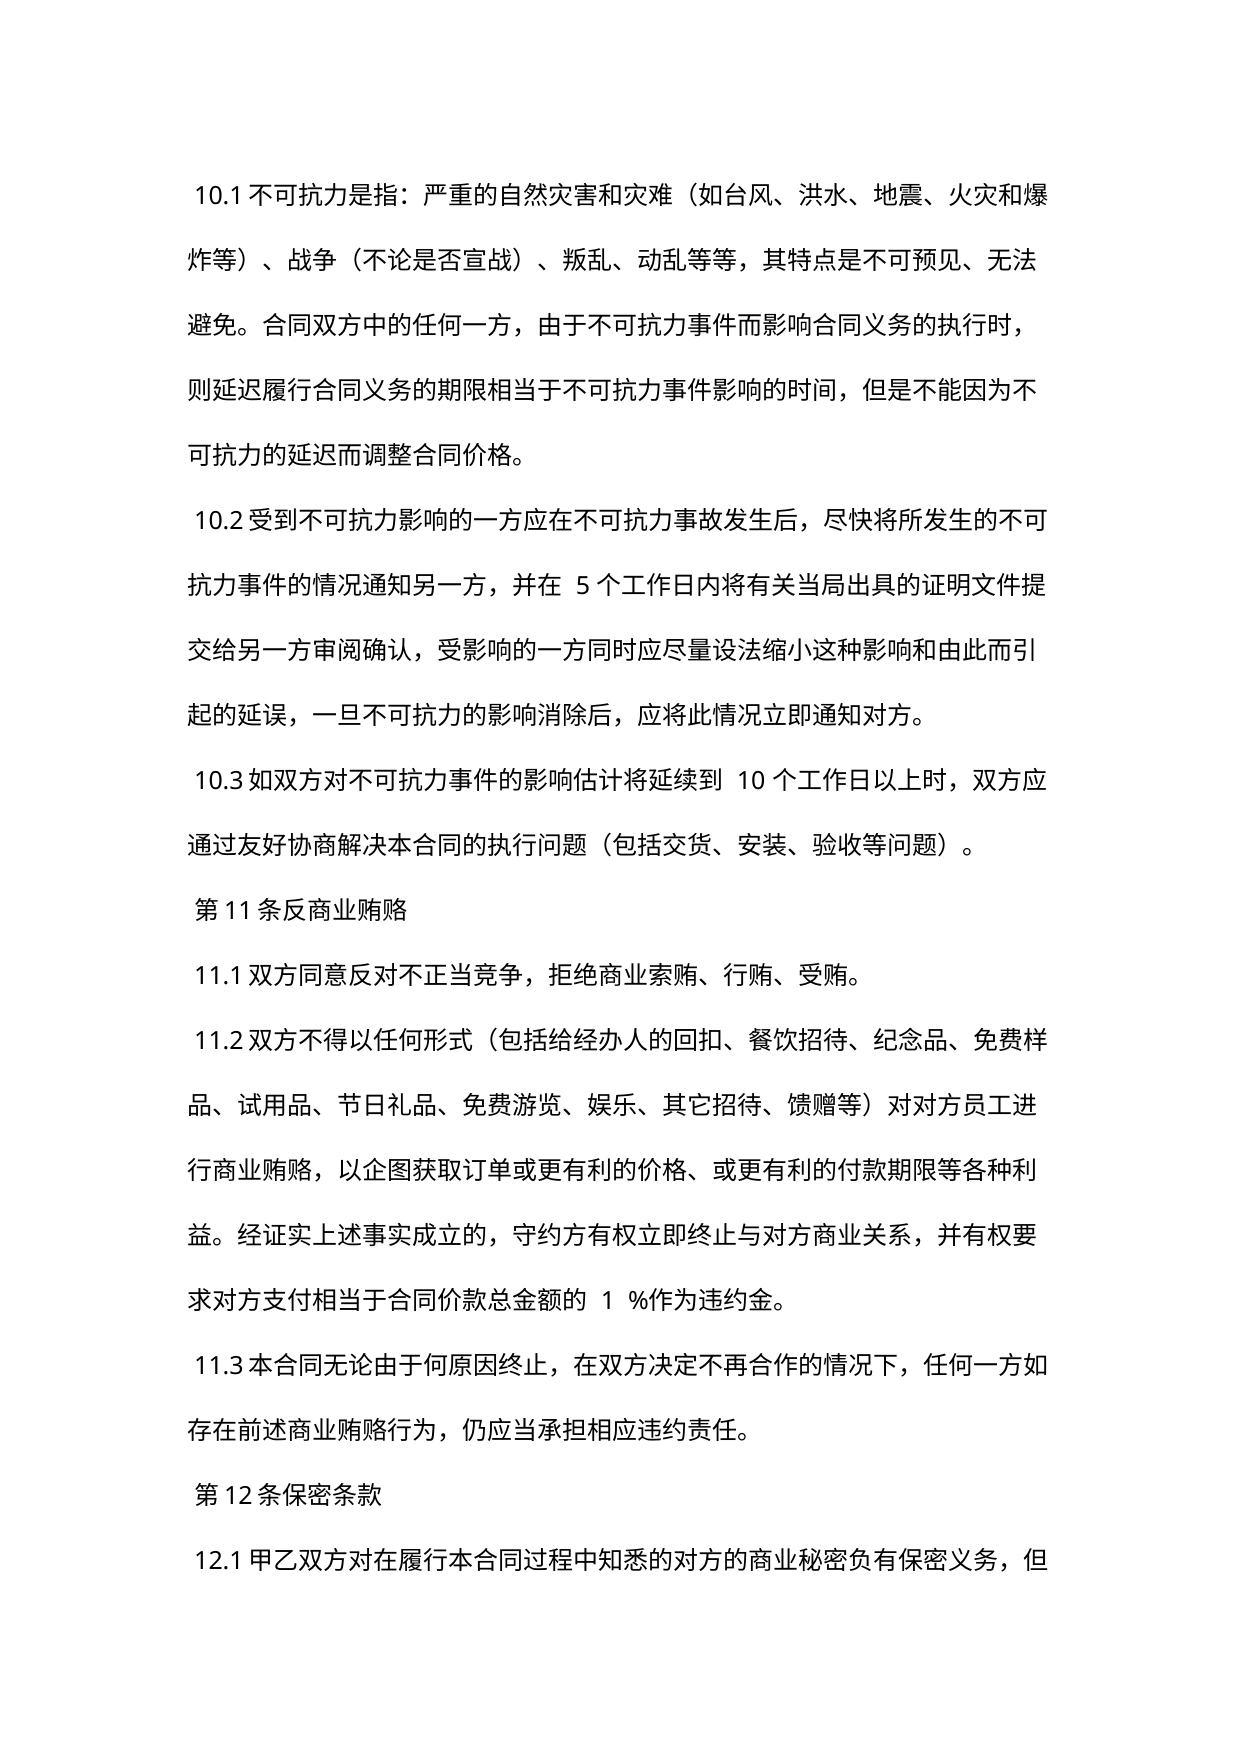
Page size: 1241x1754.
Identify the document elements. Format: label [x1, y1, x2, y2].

text [187, 162, 1053, 1592]
